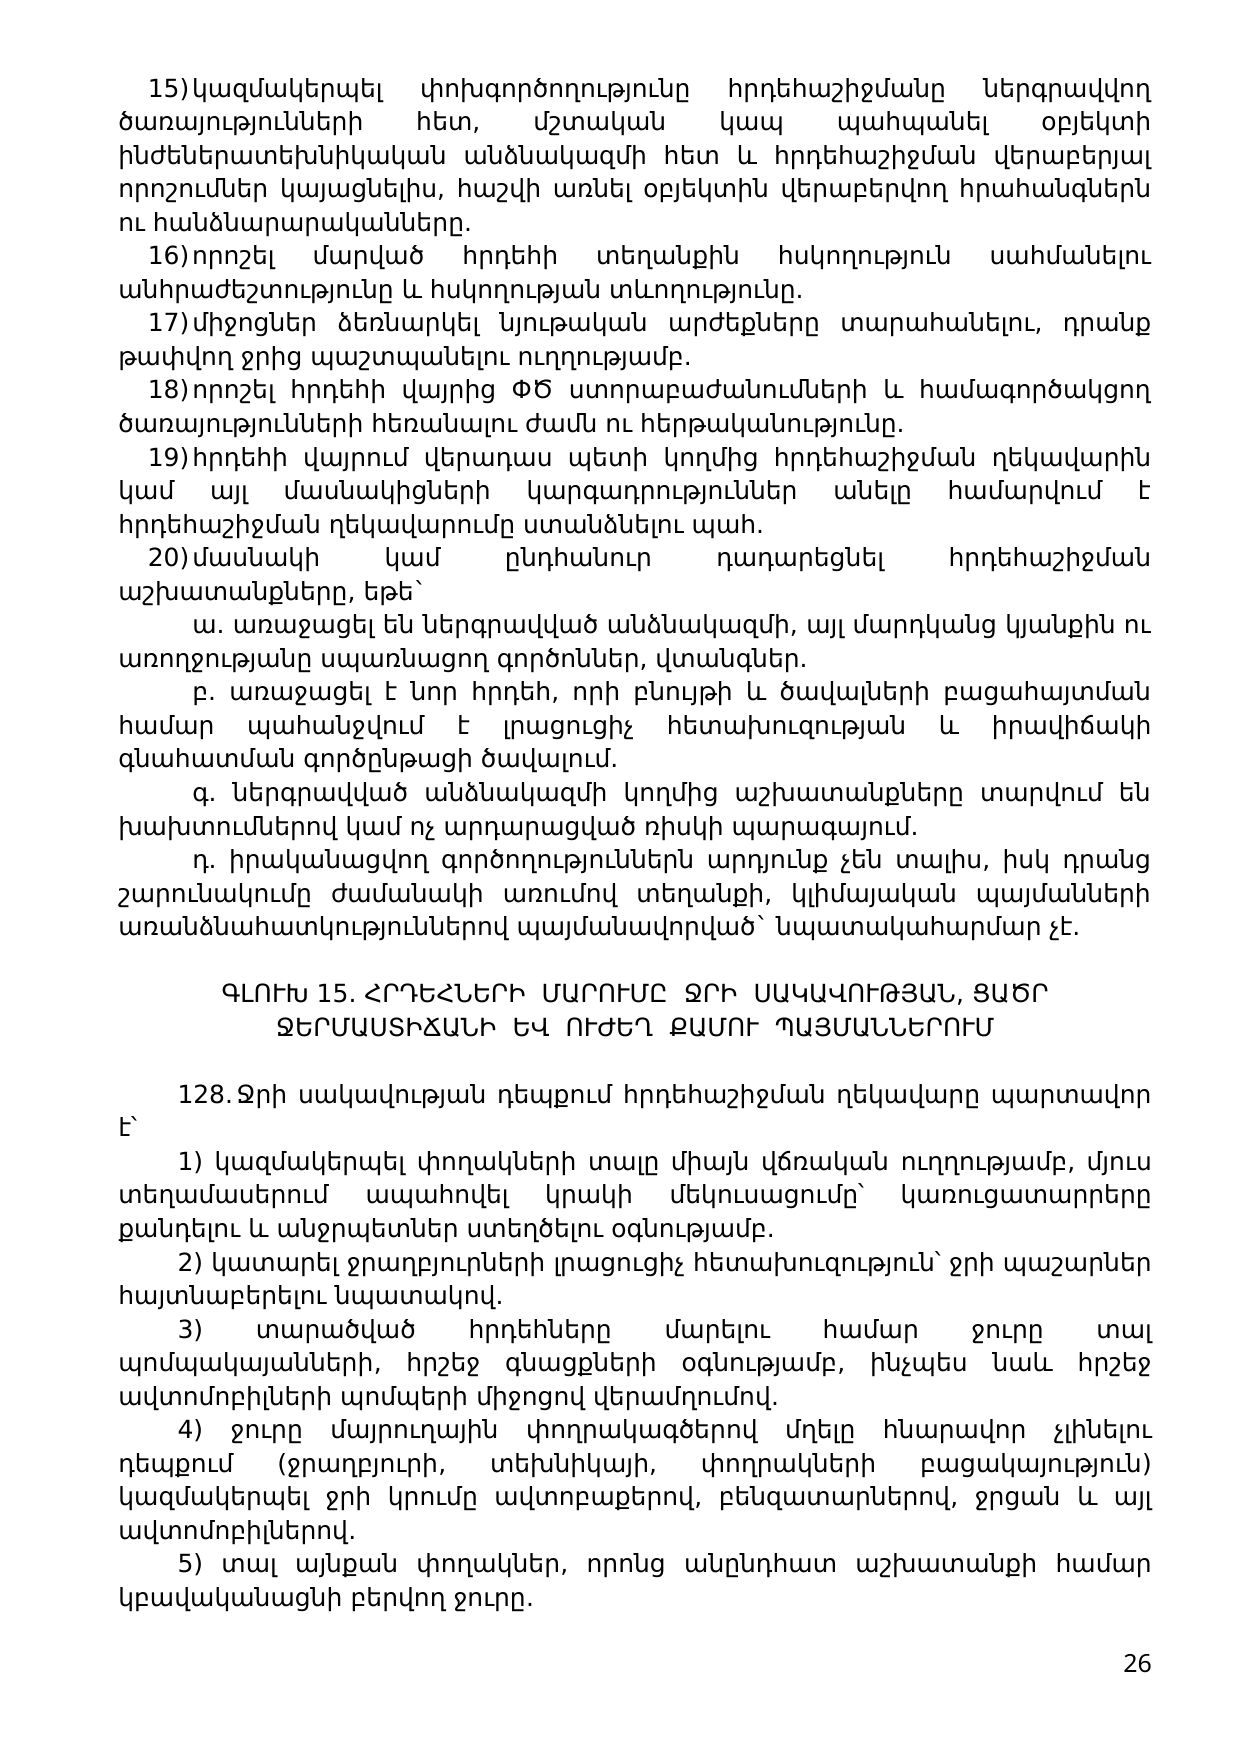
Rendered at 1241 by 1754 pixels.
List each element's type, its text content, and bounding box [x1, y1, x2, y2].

list որոշել մարված հրդեհի տեղանքին հսկողություն սահմանելու անհրաժեշտությունը և հսկողության տևողությունը. [118, 242, 1152, 304]
list հրդեհի վայրում վերադաս պետի կողմից հրդեհաշիջման ղեկավարին կամ այլ մասնակիցների կարգադրություններ անելը համարվում է հրդեհաշիջման ղեկավարումը ստանձնելու պահ. [118, 443, 1152, 539]
list մասնակի կամ ընդհանուր դադարեցնել հրդեհաշիջման աշխատանքները, եթե` [118, 543, 1152, 606]
text ԳԼՈՒԽ 15. ՀՐԴԵՀՆԵՐԻ ՄԱՐՈՒՄԸ ՋՐԻ ՍԱԿԱՎՈՒԹՅԱՆ, ՑԱԾՐ ՋԵՐՄԱՍՏԻՃԱՆԻ ԵՎ ՈՒԺԵՂ ՔԱՄՈՒ ՊԱՅՄԱՆՆԵՐՈՒՄ [118, 979, 1152, 1042]
text 1) կազմակերպել փողակների տալը միայն վճռական ուղղությամբ, մյուս տեղամասերում ապահովել կրակի մեկուսացումը՝ կառուցատարրերը քանդելու և անջրպետներ ստեղծելու օգնությամբ. [118, 1147, 1152, 1243]
text 4) ջուրը մայրուղային փողրակագծերով մղելը հնարավոր չլինելու դեպքում (ջրաղբյուրի, տեխնիկայի, փողրակների բացակայություն) կազմակերպել ջրի կրումը ավտոբաքերով, բենզատարներով, ջրցան և այլ ավտոմոբիլներով. [118, 1416, 1152, 1545]
list որոշել հրդեհի վայրից ՓԾ ստորաբաժանումների և համագործակցող ծառայությունների հեռանալու ժամն ու հերթականությունը. [118, 376, 1152, 438]
text դ. իրականացվող գործողություններն արդյունք չեն տալիս, իսկ դրանց շարունակումը ժամանակի առումով տեղանքի, կլիմայական պայմանների առանձնահատկություններով պայմանավորված` նպատակահարմար չէ. [118, 845, 1152, 942]
text 5) տալ այնքան փողակներ, որոնց անընդհատ աշխատանքի համար կբավականացնի բերվող ջուրը. [118, 1550, 1152, 1612]
list միջոցներ ձեռնարկել նյութական արժեքները տարահանելու, դրանք թափվող ջրից պաշտպանելու ուղղությամբ. [118, 309, 1152, 371]
list Ջրի սակավության դեպքում հրդեհաշիջման ղեկավարը պարտավոր է՝ [118, 1080, 1152, 1143]
text 3) տարածված հրդեհները մարելու համար ջուրը տալ պոմպակայանների, հրշեջ գնացքների օգնությամբ, ինչպես նաև հրշեջ ավտոմոբիլների պոմպերի միջոցով վերամղումով. [118, 1315, 1152, 1411]
list կազմակերպել փոխգործողությունը հրդեհաշիջմանը ներգրավվող ծառայությունների հետ, մշտական կապ պահպանել օբյեկտի ինժեներատեխնիկական անձնակազմի հետ և հրդեհաշիջման վերաբերյալ որոշումներ կայացնելիս, հաշվի առնել օբյեկտին վերաբերվող հրահանգներն ու հանձնարարականները. [118, 74, 1152, 237]
text գ. ներգրավված անձնակազմի կողմից աշխատանքները տարվում են խախտումներով կամ ոչ արդարացված ռիսկի պարագայում. [118, 778, 1152, 841]
text ա. առաջացել են ներգրավված անձնակազմի, այլ մարդկանց կյանքին ու առողջությանը սպառնացող գործոններ, վտանգներ. [118, 611, 1152, 673]
text 2) կատարել ջրաղբյուրների լրացուցիչ հետախուզություն՝ ջրի պաշարներ հայտնաբերելու նպատակով. [118, 1248, 1152, 1311]
text բ. առաջացել է նոր հրդեհ, որի բնույթի և ծավալների բացահայտման համար պահանջվում է լրացուցիչ հետախուզության և իրավիճակի գնահատման գործընթացի ծավալում. [118, 678, 1152, 774]
